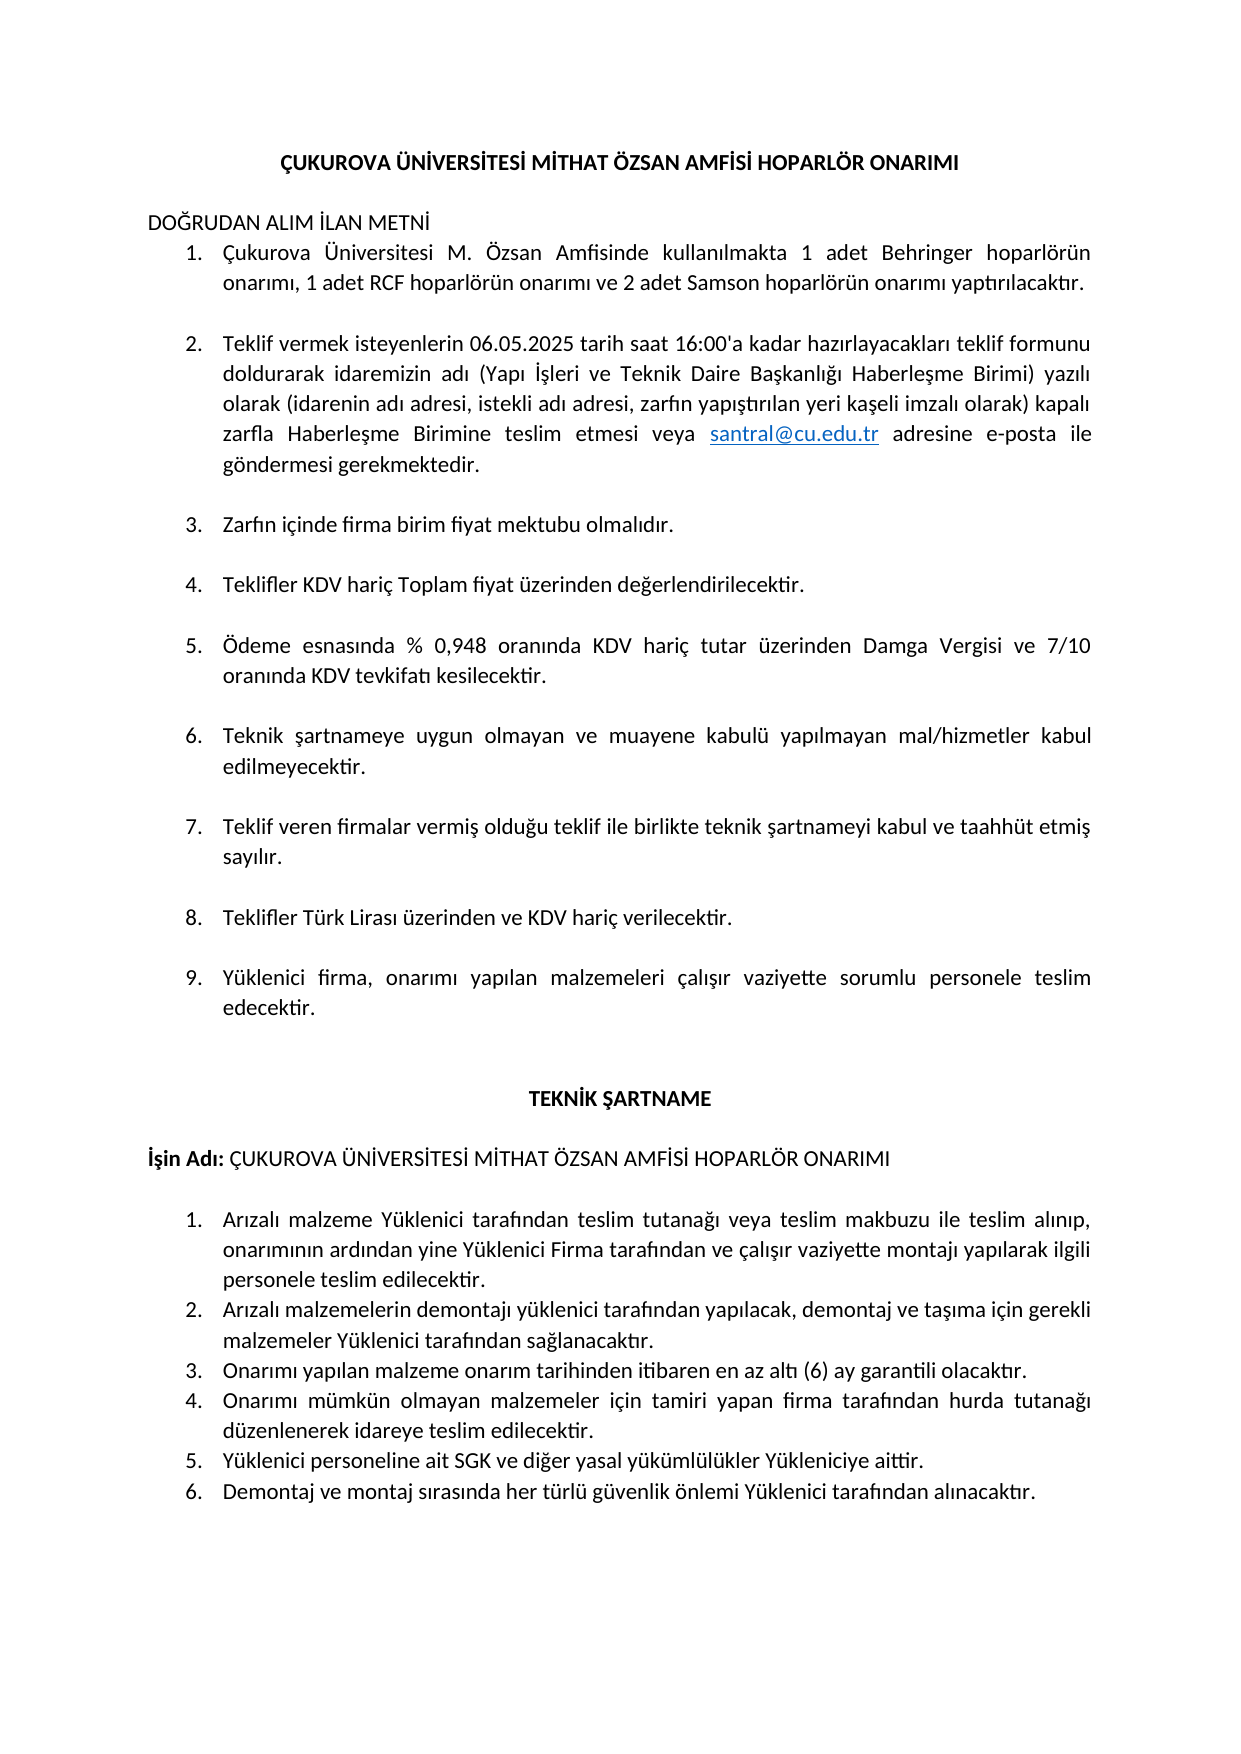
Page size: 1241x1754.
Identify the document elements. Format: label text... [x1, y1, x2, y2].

list Ödeme esnasında % 0,948 oranında KDV hariç tutar üzerinden Damga Vergisi ve 7/10 oranında KDV tevkifatı kesilecektir. [185, 631, 1093, 689]
list Teknik şartnameye uygun olmayan ve muayene kabulü yapılmayan mal/hizmetler kabul edilmeyecektir. [185, 722, 1093, 780]
list Demontaj ve montaj sırasında her türlü güvenlik önlemi Yüklenici tarafından alınacaktır. [185, 1477, 1093, 1505]
list Onarımı mümkün olmayan malzemeler için tamiri yapan firma tarafından hurda tutanağı düzenlenerek idareye teslim edilecektir. [185, 1386, 1093, 1444]
text DOĞRUDAN ALIM İLAN METNİ [148, 208, 1093, 236]
list Arızalı malzeme Yüklenici tarafından teslim tutanağı veya teslim makbuzu ile teslim alınıp, onarımının ardından yine Yüklenici Firma tarafından ve çalışır vaziyette montajı yapılarak ilgili personele teslim edilecektir. [185, 1205, 1093, 1293]
list Teklifler KDV hariç Toplam fiyat üzerinden değerlendirilecektir. [185, 571, 1093, 598]
list Teklif vermek isteyenlerin 06.05.2025 tarih saat 16:00'a kadar hazırlayacakları teklif formunu doldurarak idaremizin adı (Yapı İşleri ve Teknik Daire Başkanlığı Haberleşme Birimi) yazılı olarak (idarenin adı adresi, istekli adı adresi, zarfın yapıştırılan yeri kaşeli imzalı olarak) kapalı zarfla Haberleşme Birimine teslim etmesi veya santral@cu.edu.tr adresine e-posta ile göndermesi gerekmektedir. [185, 329, 1093, 478]
list Yüklenici firma, onarımı yapılan malzemeleri çalışır vaziyette sorumlu personele teslim edecektir. [185, 963, 1093, 1021]
list Arızalı malzemelerin demontajı yüklenici tarafından yapılacak, demontaj ve taşıma için gerekli malzemeler Yüklenici tarafından sağlanacaktır. [185, 1296, 1093, 1354]
list Zarfın içinde firma birim fiyat mektubu olmalıdır. [185, 510, 1093, 538]
list Teklif veren firmalar vermiş olduğu teklif ile birlikte teknik şartnameyi kabul ve taahhüt etmiş sayılır. [185, 812, 1093, 870]
list Çukurova Üniversitesi M. Özsan Amfisinde kullanılmakta 1 adet Behringer hoparlörün onarımı, 1 adet RCF hoparlörün onarımı ve 2 adet Samson hoparlörün onarımı yaptırılacaktır. [185, 238, 1093, 296]
text İşin Adı: ÇUKUROVA ÜNİVERSİTESİ MİTHAT ÖZSAN AMFİSİ HOPARLÖR ONARIMI [148, 1144, 1093, 1172]
text ÇUKUROVA ÜNİVERSİTESİ MİTHAT ÖZSAN AMFİSİ HOPARLÖR ONARIMI [148, 148, 1093, 176]
list Onarımı yapılan malzeme onarım tarihinden itibaren en az altı (6) ay garantili olacaktır. [185, 1356, 1093, 1384]
list Yüklenici personeline ait SGK ve diğer yasal yükümlülükler Yükleniciye aittir. [185, 1447, 1093, 1474]
text TEKNİK ŞARTNAME [148, 1084, 1093, 1112]
list Teklifler Türk Lirası üzerinden ve KDV hariç verilecektir. [185, 903, 1093, 931]
